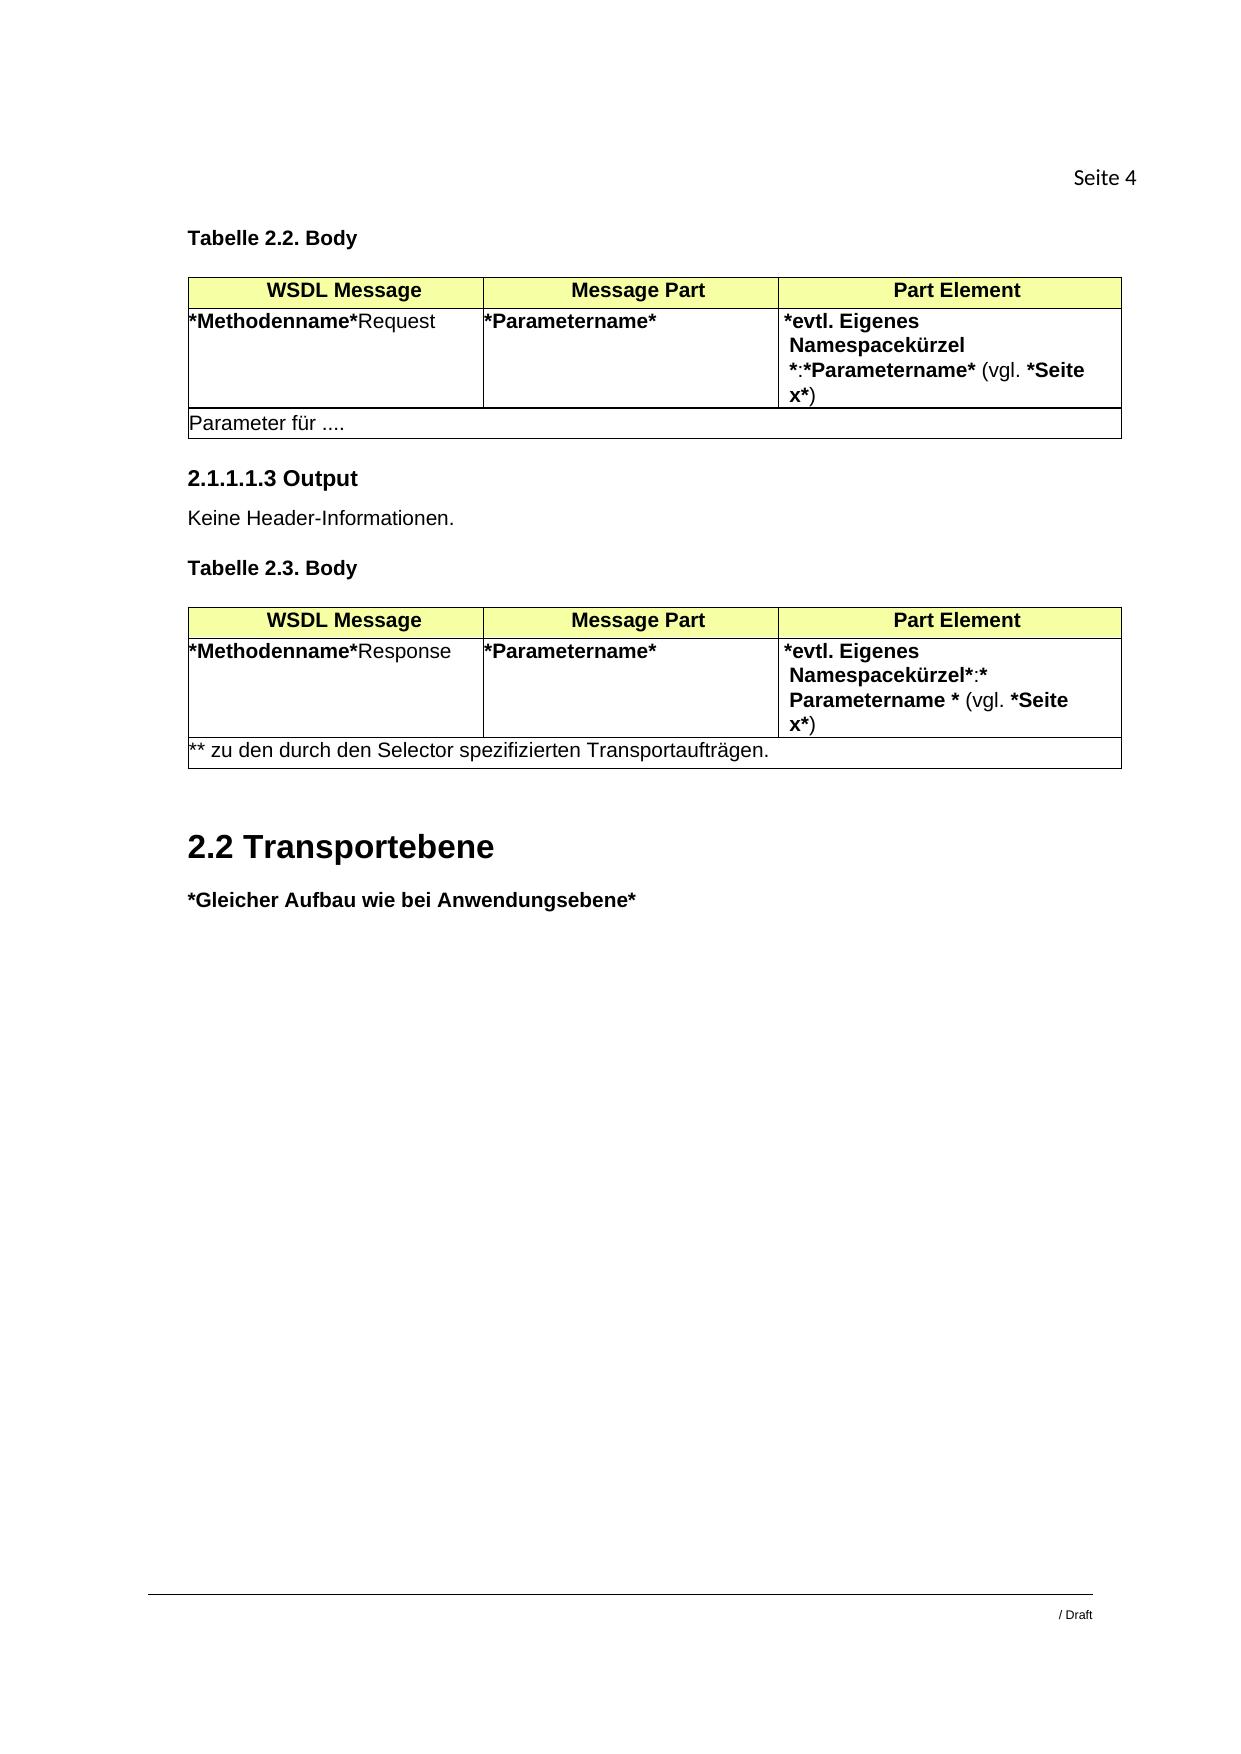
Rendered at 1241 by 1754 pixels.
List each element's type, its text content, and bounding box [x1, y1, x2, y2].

table_header Message Part [484, 608, 778, 637]
table_cell Parameter für .... [189, 409, 1121, 437]
text Keine Header-Informationen. [187, 506, 1137, 529]
table_cell *Parametername* [484, 639, 778, 737]
table_header WSDL Message [189, 278, 483, 308]
subtitle Tabelle 2.3. Body [187, 556, 1137, 579]
table_cell *evtl. Eigenes Namespacekürzel*:* Parametername * (vgl. *Seite x*) [779, 639, 1121, 737]
table_header Part Element [779, 608, 1121, 637]
table_cell *Methodenname*Response [189, 639, 483, 737]
table_cell *Parametername* [484, 309, 778, 407]
text *Gleicher Aufbau wie bei Anwendungsebene* [187, 888, 1137, 912]
table_cell *Methodenname*Request [189, 309, 483, 407]
subtitle Tabelle 2.2. Body [187, 226, 1137, 250]
table_cell ** zu den durch den Selector spezifizierten Transportaufträgen. [189, 738, 1121, 768]
table_header Part Element [779, 278, 1121, 308]
table_header WSDL Message [189, 608, 483, 637]
subtitle 2.2 Transportebene [187, 827, 1137, 865]
subtitle Output [187, 465, 1137, 492]
table_cell *evtl. Eigenes Namespacekürzel*:*Parametername* (vgl. *Seite x*) [779, 309, 1121, 407]
table_header Message Part [484, 278, 778, 308]
